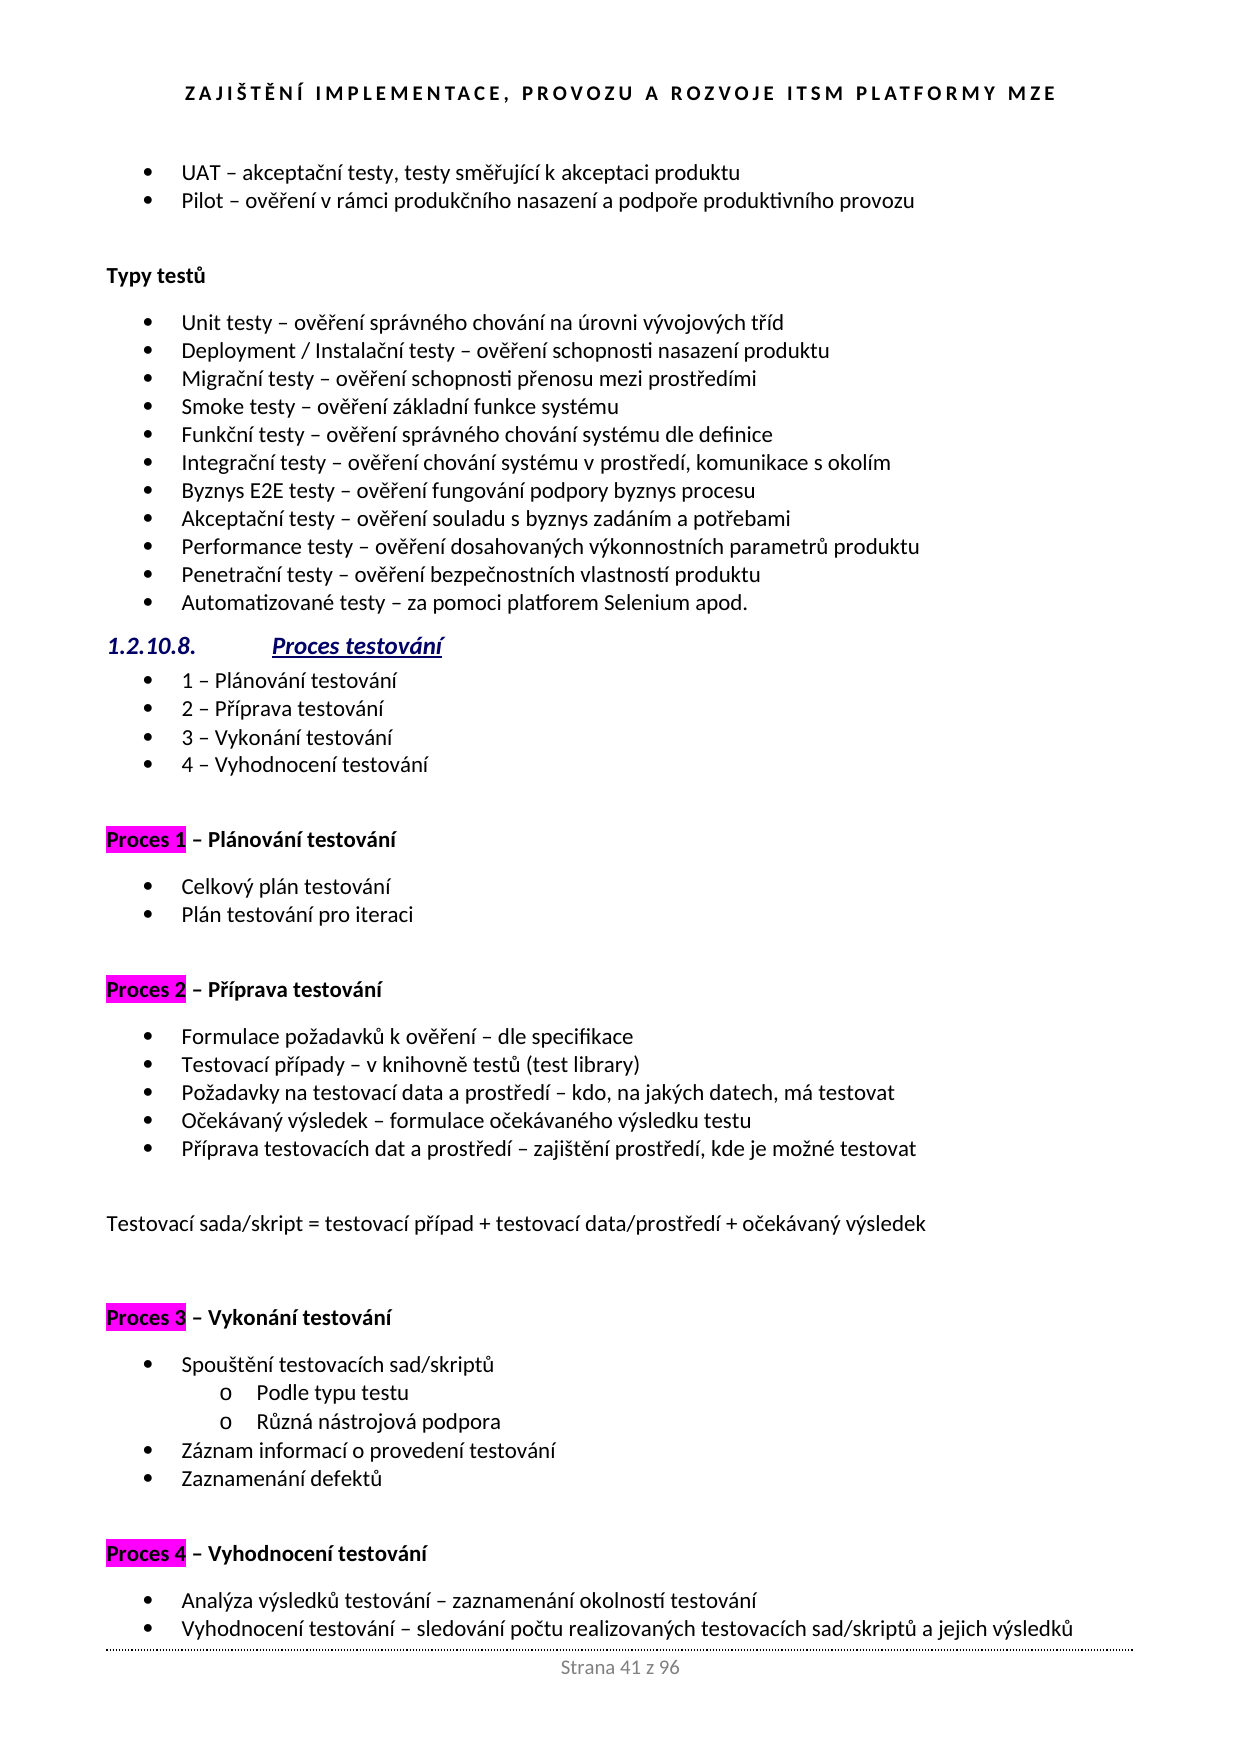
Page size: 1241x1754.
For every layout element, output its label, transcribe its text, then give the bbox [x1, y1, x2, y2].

list Záznam informací o provedení testování [144, 1436, 1134, 1464]
subtitle Proces testování [106, 629, 1134, 660]
list 1 – Plánování testování [144, 667, 1134, 694]
list Celkový plán testování [144, 872, 1134, 900]
list Vyhodnocení testování – sledování počtu realizovaných testovacích sad/skriptů a jejich výsledků [144, 1614, 1134, 1642]
list Automatizované testy – za pomoci platforem Selenium apod. [144, 588, 1134, 617]
list Formulace požadavků k ověření – dle specifikace [144, 1022, 1134, 1050]
list Požadavky na testovací data a prostředí – kdo, na jakých datech, má testovat [144, 1078, 1134, 1106]
list Akceptační testy – ověření souladu s byznys zadáním a potřebami [144, 504, 1134, 532]
list Migrační testy – ověření schopnosti přenosu mezi prostředími [144, 364, 1134, 392]
list 2 – Příprava testování [144, 694, 1134, 723]
list Performance testy – ověření dosahovaných výkonnostních parametrů produktu [144, 532, 1134, 561]
list Byznys E2E testy – ověření fungování podpory byznys procesu [144, 476, 1134, 504]
list Příprava testovacích dat a prostředí – zajištění prostředí, kde je možné testovat [144, 1134, 1134, 1162]
text Proces 2 – Příprava testování [186, 975, 1134, 1003]
text Testovací sada/skript = testovací případ + testovací data/prostředí + očekávaný výsledek [106, 1209, 1134, 1237]
list Testovací případy – v knihovně testů (test library) [144, 1050, 1134, 1078]
list Spouštění testovacích sad/skriptů [144, 1350, 1134, 1378]
text Proces 4 – Vyhodnocení testování [186, 1539, 1134, 1567]
list Očekávaný výsledek – formulace očekávaného výsledku testu [144, 1106, 1134, 1134]
list Smoke testy – ověření základní funkce systému [144, 392, 1134, 420]
list 4 – Vyhodnocení testování [144, 751, 1134, 779]
list Zaznamenání defektů [144, 1464, 1134, 1492]
list Deployment / Instalační testy – ověření schopnosti nasazení produktu [144, 336, 1134, 364]
text Proces 3 – Vykonání testování [186, 1303, 1134, 1331]
list 3 – Vykonání testování [144, 723, 1134, 751]
list Plán testování pro iteraci [144, 900, 1134, 928]
list Penetrační testy – ověření bezpečnostních vlastností produktu [144, 561, 1134, 588]
text Proces 1 – Plánování testování [186, 826, 1134, 853]
list Podle typu testu [219, 1378, 1134, 1407]
list Různá nástrojová podpora [219, 1407, 1134, 1436]
list Pilot – ověření v rámci produkčního nasazení a podpoře produktivního provozu [144, 187, 1134, 214]
list UAT – akceptační testy, testy směřující k akceptaci produktu [144, 158, 1134, 187]
list Unit testy – ověření správného chování na úrovni vývojových tříd [144, 308, 1134, 336]
list Integrační testy – ověření chování systému v prostředí, komunikace s okolím [144, 448, 1134, 476]
list Analýza výsledků testování – zaznamenání okolností testování [144, 1586, 1134, 1614]
list Funkční testy – ověření správného chování systému dle definice [144, 420, 1134, 448]
text Typy testů [106, 261, 1134, 289]
